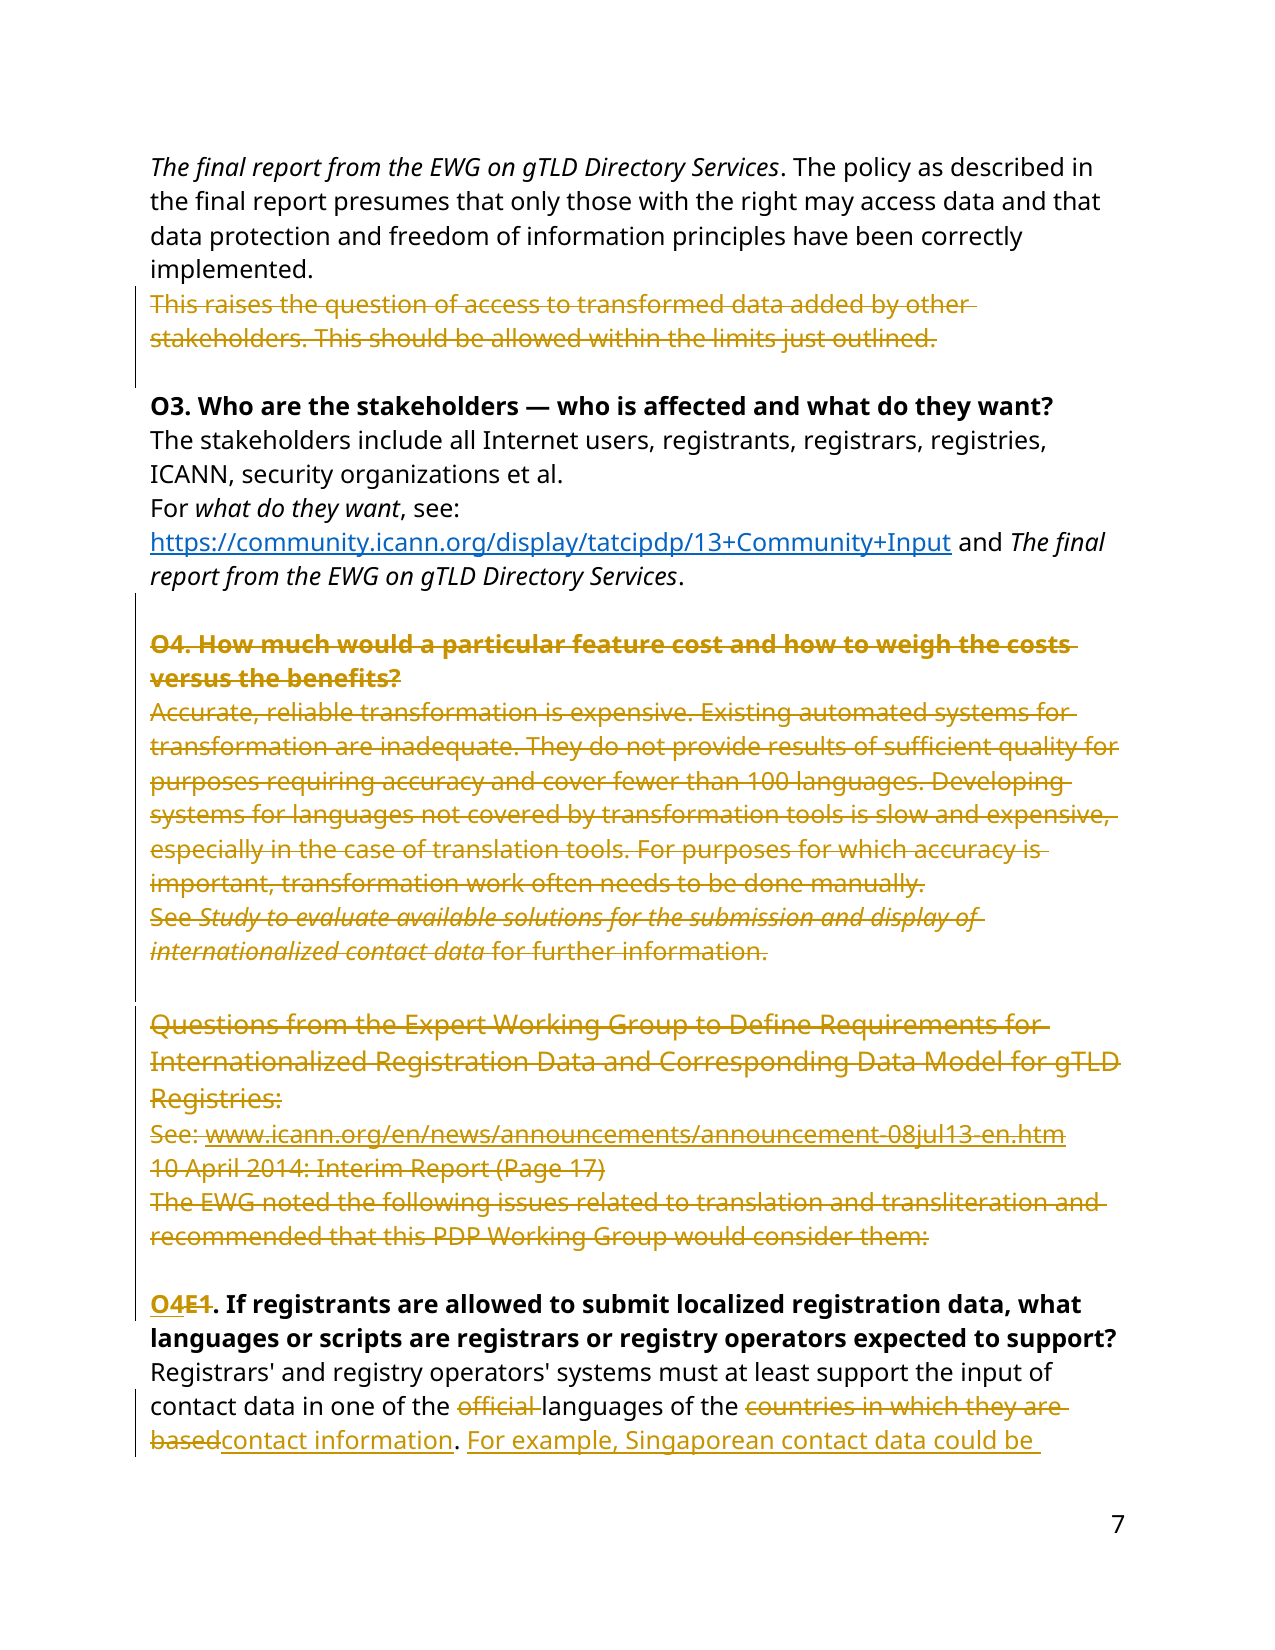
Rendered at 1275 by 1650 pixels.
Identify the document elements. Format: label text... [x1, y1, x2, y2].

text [150, 150, 1125, 286]
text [150, 1355, 1125, 1457]
text . If registrants are allowed to submit localized registration data, what languages or scripts are registrars or registry operators expected to support? [150, 1287, 1125, 1355]
text The stakeholders include all Internet users, registrants, registrars, registries, ICANN, security organizations et al. [150, 422, 1125, 491]
text For what do they want, see: https://community.icann.org/display/tatcipdp/13+Community+Input and The final report from the EWG on gTLD Directory Services. [150, 491, 1125, 593]
text O3. Who are the stakeholders — who is affected and what do they want? [150, 388, 1125, 422]
